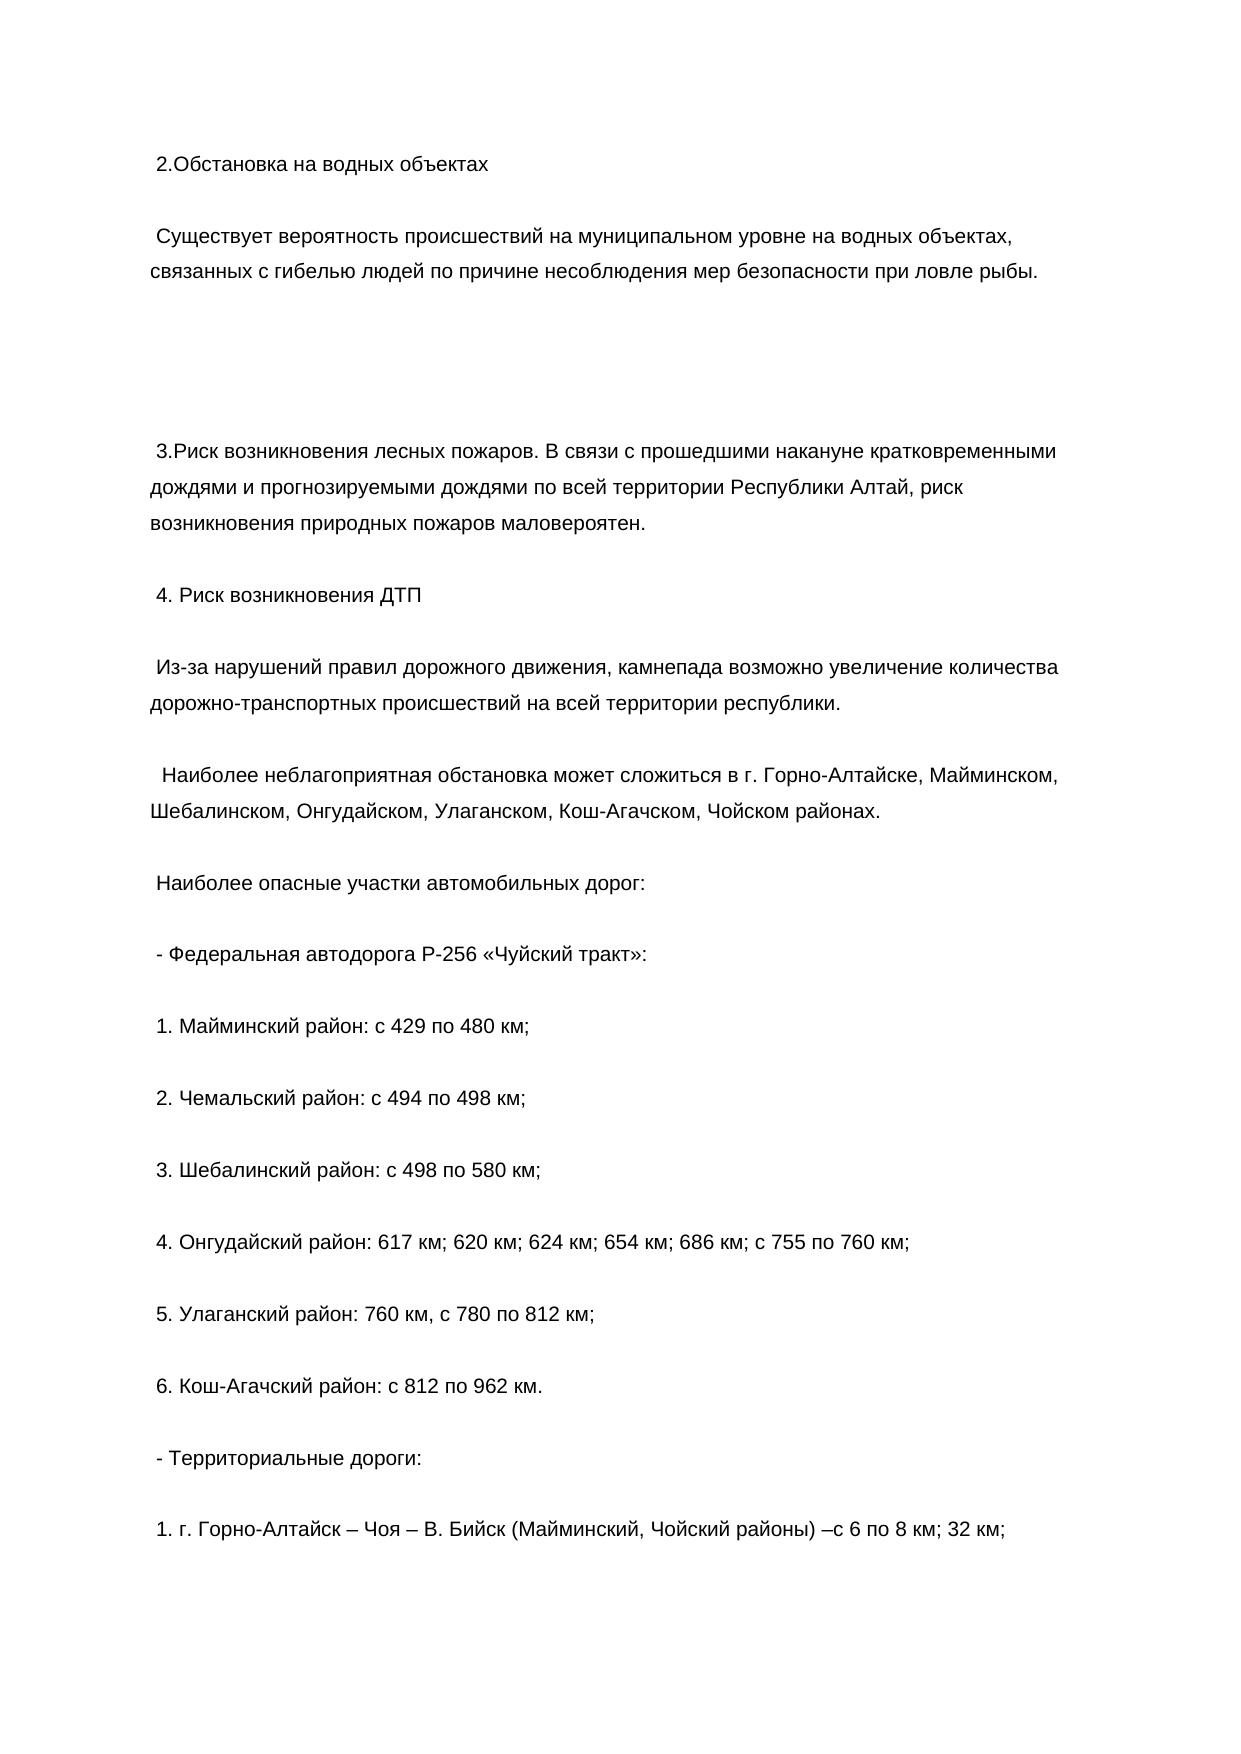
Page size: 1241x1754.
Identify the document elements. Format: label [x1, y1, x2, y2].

table_cell [140, 150, 1078, 1577]
